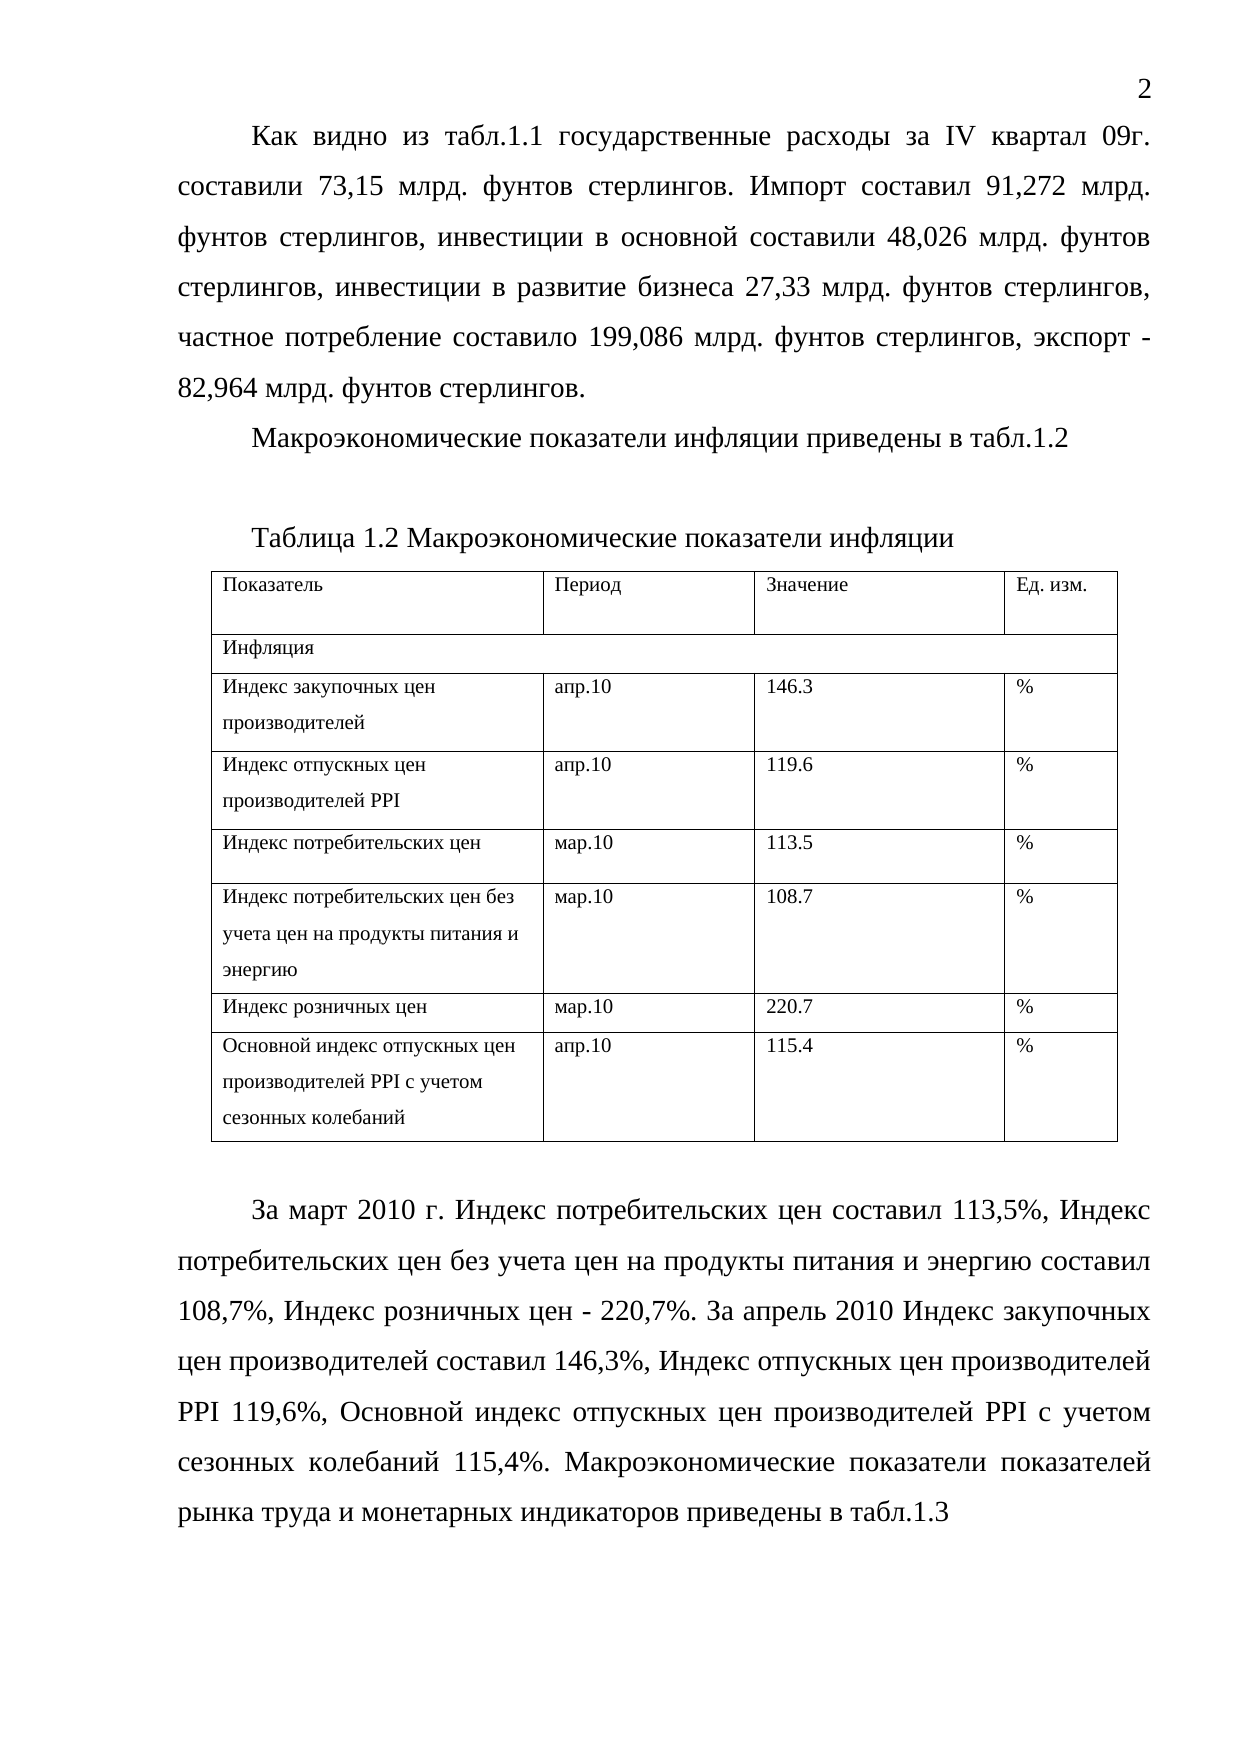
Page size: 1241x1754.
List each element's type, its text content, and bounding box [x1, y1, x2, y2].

table_cell % [1005, 752, 1117, 829]
table_cell 119.6 [755, 752, 1004, 829]
table_header Показатель [212, 572, 543, 633]
text Макроэкономические показатели инфляции приведены в табл.1.2 [177, 420, 1152, 453]
table_cell 220.7 [755, 994, 1004, 1032]
table_cell апр.10 [544, 674, 754, 751]
text За март 2010 г. Индекс потребительских цен составил 113,5%, Индекс потребительских цен без учета цен на продукты питания и энергию составил 108,7%, Индекс розничных цен - 220,7%. За апрель 2010 Индекс закупочных цен производителей составил 146,3%, Индекс отпускных цен производителей PPI 119,6%, Основной индекс отпускных цен производителей PPI с учетом сезонных колебаний 115,4%. Макроэкономические показатели показателей рынка труда и монетарных индикаторов приведены в табл.1.3 [177, 1192, 1152, 1528]
table_cell % [1005, 1033, 1117, 1141]
table_cell Индекс отпускных цен производителей PPI [212, 752, 543, 829]
table_cell 146.3 [755, 674, 1004, 751]
table_cell мар.10 [544, 884, 754, 992]
table_cell Основной индекс отпускных цен производителей PPI с учетом сезонных колебаний [212, 1033, 543, 1141]
table_cell 115.4 [755, 1033, 1004, 1141]
table_header Ед. изм. [1005, 572, 1117, 633]
table_cell Индекс закупочных цен производителей [212, 674, 543, 751]
table_cell % [1005, 674, 1117, 751]
table_header Период [544, 572, 754, 633]
table_cell % [1005, 994, 1117, 1032]
table_cell 108.7 [755, 884, 1004, 992]
table_cell % [1005, 884, 1117, 992]
table_header Значение [755, 572, 1004, 633]
table_cell мар.10 [544, 994, 754, 1032]
table_cell мар.10 [544, 830, 754, 883]
text Как видно из табл.1.1 государственные расходы за IV квартал 09г. составили 73,15 млрд. фунтов стерлингов. Импорт составил 91,272 млрд. фунтов стерлингов, инвестиции в основной составили 48,026 млрд. фунтов стерлингов, инвестиции в развитие бизнеса 27,33 млрд. фунтов стерлингов, частное потребление составило 199,086 млрд. фунтов стерлингов, экспорт - 82,964 млрд. фунтов стерлингов. [177, 118, 1152, 403]
table_cell Индекс потребительских цен [212, 830, 543, 883]
text Таблица 1.2 Макроэкономические показатели инфляции [177, 521, 1152, 554]
table_cell апр.10 [544, 752, 754, 829]
table_cell 113.5 [755, 830, 1004, 883]
table_cell Индекс розничных цен [212, 994, 543, 1032]
table_cell Индекс потребительских цен без учета цен на продукты питания и энергию [212, 884, 543, 992]
table_cell Инфляция [212, 635, 1117, 673]
table_cell апр.10 [544, 1033, 754, 1141]
table_cell % [1005, 830, 1117, 883]
